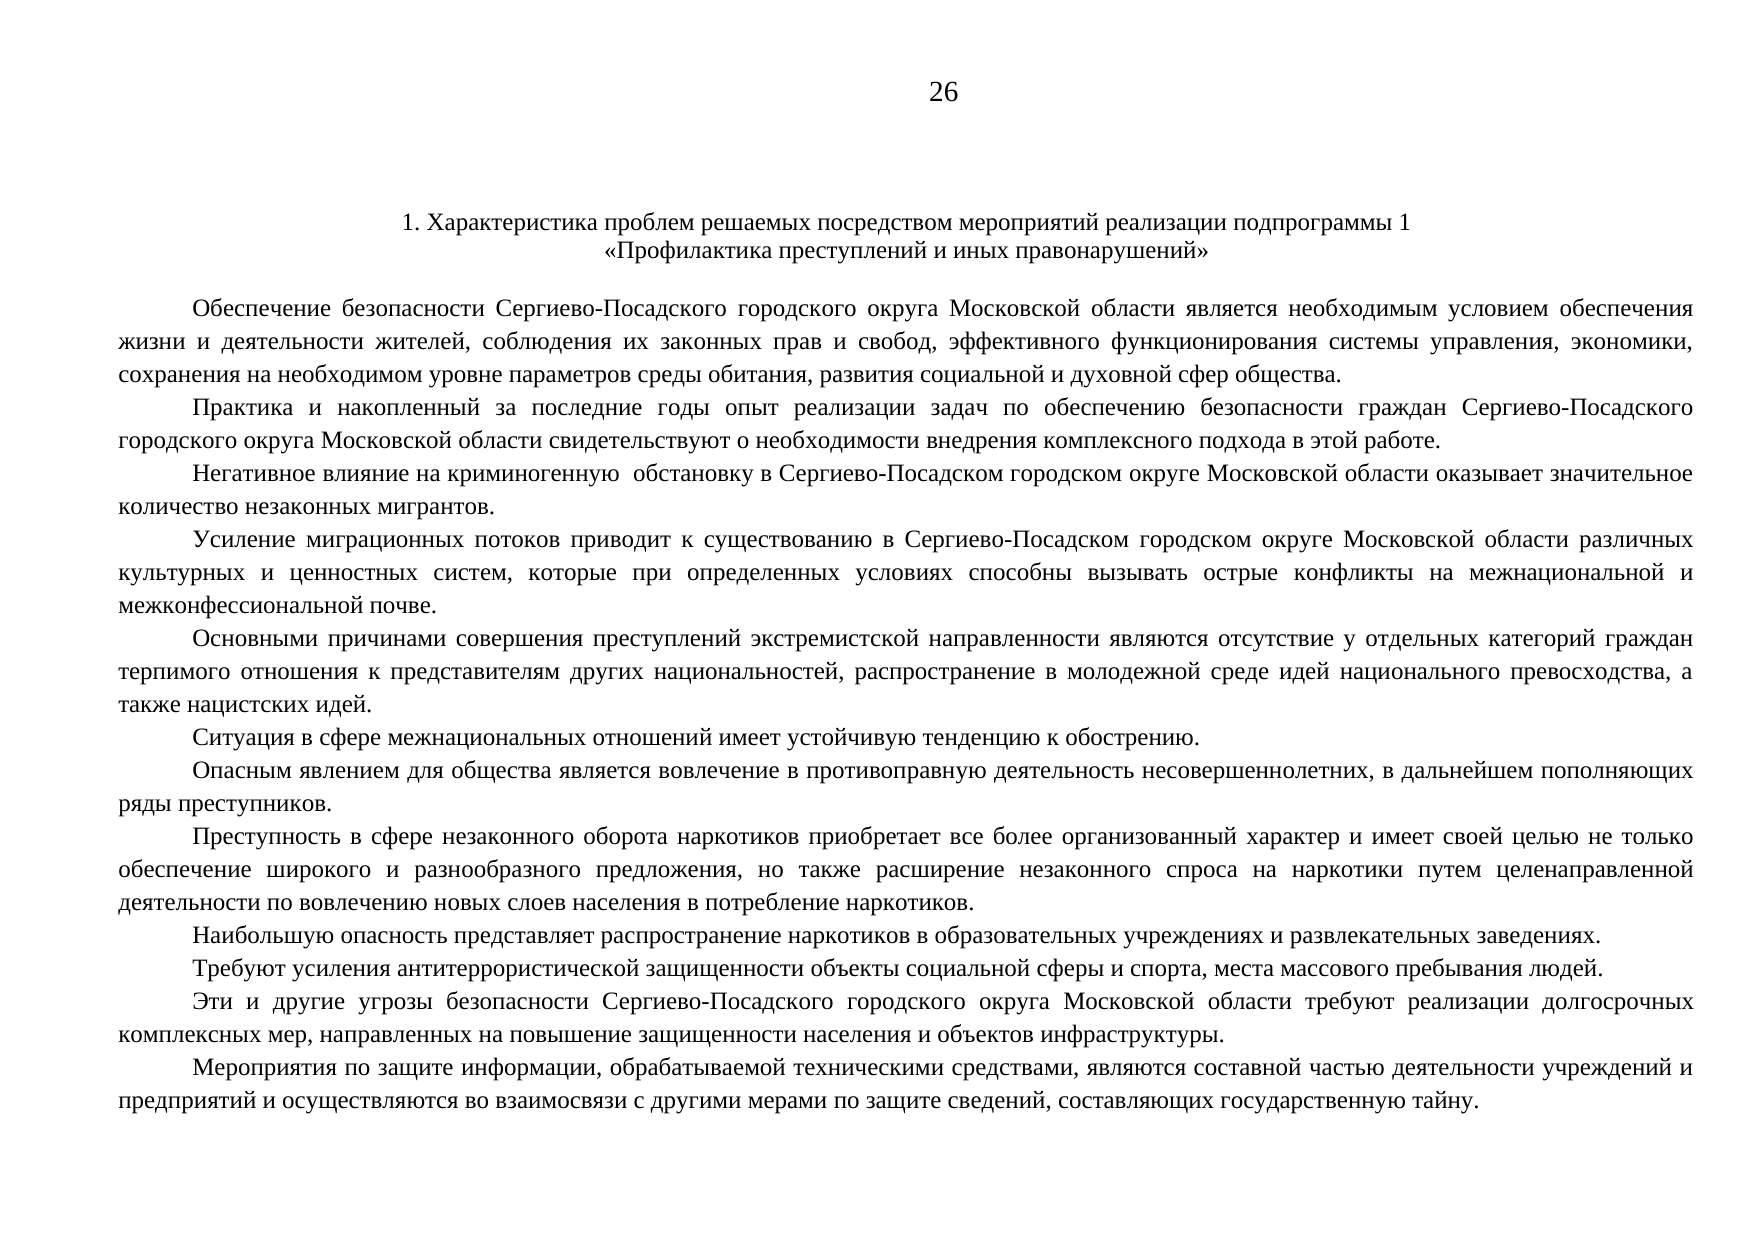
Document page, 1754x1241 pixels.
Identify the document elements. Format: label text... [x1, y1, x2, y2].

text Практика и накопленный за последние годы опыт реализации задач по обеспечению безопасности граждан Сергиево-Посадского городского округа Московской области свидетельствуют о необходимости внедрения комплексного подхода в этой работе. [118, 392, 1695, 454]
text «Профилактика преступлений и иных правонарушений» [118, 236, 1695, 264]
text Обеспечение безопасности Сергиево-Посадского городского округа Московской области является необходимым условием обеспечения жизни и деятельности жителей, соблюдения их законных прав и свобод, эффективного функционирования системы управления, экономики, сохранения на необходимом уровне параметров среды обитания, развития социальной и духовной сфер общества. [118, 293, 1695, 388]
text Основными причинами совершения преступлений экстремистской направленности являются отсутствие у отдельных категорий граждан терпимого отношения к представителям других национальностей, распространение в молодежной среде идей национального превосходства, а также нацистских идей. [118, 623, 1695, 718]
text Преступность в сфере незаконного оборота наркотиков приобретает все более организованный характер и имеет своей целью не только обеспечение широкого и разнообразного предложения, но также расширение незаконного спроса на наркотики путем целенаправленной деятельности по вовлечению новых слоев населения в потребление наркотиков. [118, 821, 1695, 916]
text Ситуация в сфере межнациональных отношений имеет устойчивую тенденцию к обострению. [118, 722, 1695, 751]
text Требуют усиления антитеррористической защищенности объекты социальной сферы и спорта, места массового пребывания людей. [118, 953, 1695, 982]
text Мероприятия по защите информации, обрабатываемой техническими средствами, являются составной частью деятельности учреждений и предприятий и осуществляются во взаимосвязи с другими мерами по защите сведений, составляющих государственную тайну. [118, 1052, 1695, 1114]
text Наибольшую опасность представляет распространение наркотиков в образовательных учреждениях и развлекательных заведениях. [118, 920, 1695, 949]
text Опасным явлением для общества является вовлечение в противоправную деятельность несовершеннолетних, в дальнейшем пополняющих ряды преступников. [118, 755, 1695, 817]
text Усиление миграционных потоков приводит к существованию в Сергиево-Посадском городском округе Московской области различных культурных и ценностных систем, которые при определенных условиях способны вызывать острые конфликты на межнациональной и межконфессиональной почве. [118, 524, 1695, 619]
text 1. Характеристика проблем решаемых посредством мероприятий реализации подпрограммы 1 [118, 207, 1695, 236]
text Эти и другие угрозы безопасности Сергиево-Посадского городского округа Московской области требуют реализации долгосрочных комплексных мер, направленных на повышение защищенности населения и объектов инфраструктуры. [118, 986, 1695, 1048]
text Негативное влияние на криминогенную обстановку в Сергиево-Посадском городском округе Московской области оказывает значительное количество незаконных мигрантов. [118, 458, 1695, 520]
